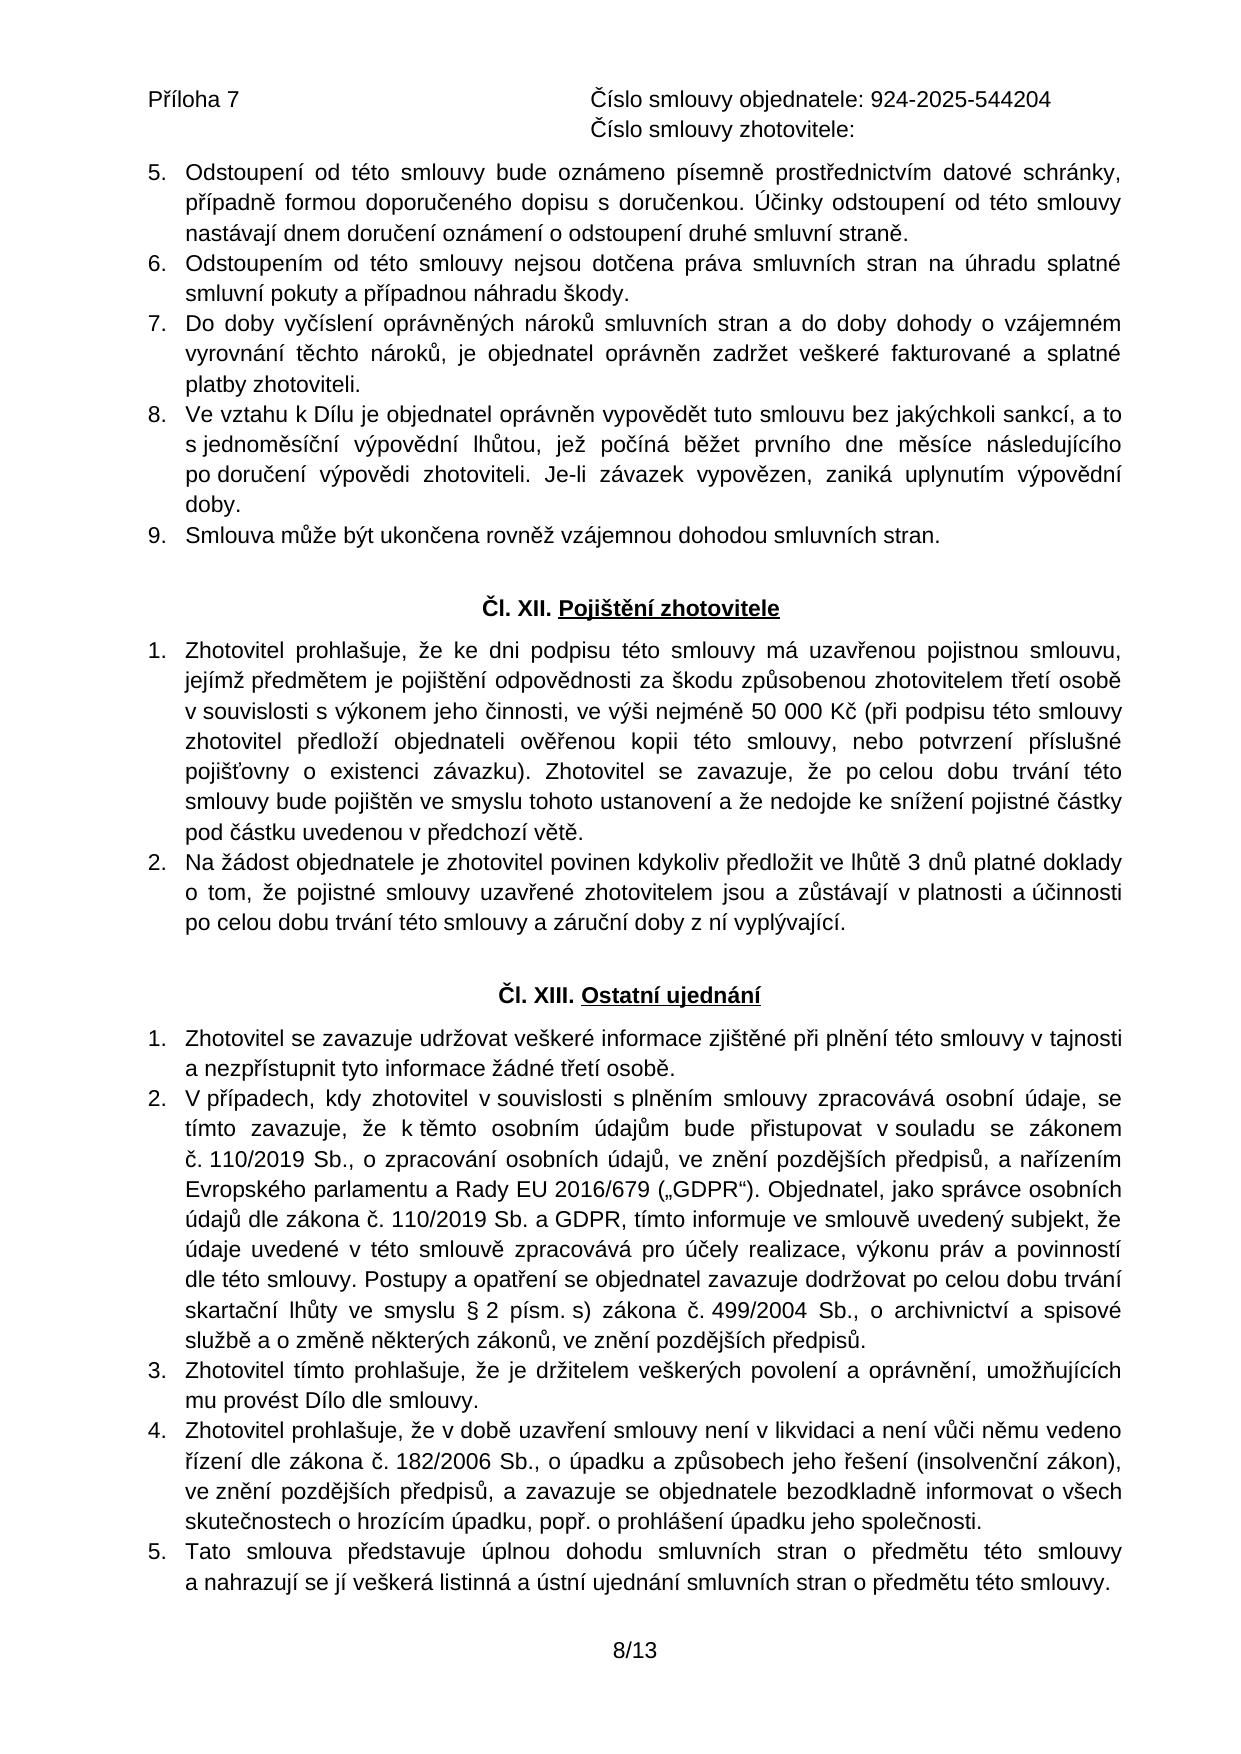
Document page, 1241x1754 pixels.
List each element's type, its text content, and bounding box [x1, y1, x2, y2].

list Tato smlouva představuje úplnou dohodu smluvních stran o předmětu této smlouvy a nahrazují se jí veškerá listinná a ústní ujednání smluvních stran o předmětu této smlouvy. [148, 1538, 1122, 1595]
list Do doby vyčíslení oprávněných nároků smluvních stran a do doby dohody o vzájemném vyrovnání těchto nároků, je objednatel oprávněn zadržet veškeré fakturované a splatné platby zhotoviteli. [148, 310, 1122, 397]
text Pojištění zhotovitele [148, 594, 1122, 621]
list Zhotovitel prohlašuje, že v době uzavření smlouvy není v likvidaci a není vůči němu vedeno řízení dle zákona č. 182/2006 Sb., o úpadku a způsobech jeho řešení (insolvenční zákon), ve znění pozdějších předpisů, a zavazuje se objednatele bezodkladně informovat o všech skutečnostech o hrozícím úpadku, popř. o prohlášení úpadku jeho společnosti. [148, 1417, 1122, 1534]
list Odstoupením od této smlouvy nejsou dotčena práva smluvních stran na úhradu splatné smluvní pokuty a případnou náhradu škody. [148, 250, 1122, 306]
list Zhotovitel prohlašuje, že ke dni podpisu této smlouvy má uzavřenou pojistnou smlouvu, jejímž předmětem je pojištění odpovědnosti za škodu způsobenou zhotovitelem třetí osobě v souvislosti s výkonem jeho činnosti, ve výši nejméně 50 000 Kč (při podpisu této smlouvy zhotovitel předloží objednateli ověřenou kopii této smlouvy, nebo potvrzení příslušné pojišťovny o existenci závazku). Zhotovitel se zavazuje, že po celou dobu trvání této smlouvy bude pojištěn ve smyslu tohoto ustanovení a že nedojde ke snížení pojistné částky pod částku uvedenou v předchozí větě. [148, 637, 1122, 845]
text Ostatní ujednání [148, 982, 1122, 1008]
list Ve vztahu k Dílu je objednatel oprávněn vypovědět tuto smlouvu bez jakýchkoli sankcí, a to s jednoměsíční výpovědní lhůtou, jež počíná běžet prvního dne měsíce následujícího po doručení výpovědi zhotoviteli. Je-li závazek vypovězen, zaniká uplynutím výpovědní doby. [148, 401, 1122, 518]
list Odstoupení od této smlouvy bude oznámeno písemně prostřednictvím datové schránky, případně formou doporučeného dopisu s doručenkou. Účinky odstoupení od této smlouvy nastávají dnem doručení oznámení o odstoupení druhé smluvní straně. [148, 159, 1122, 246]
list Smlouva může být ukončena rovněž vzájemnou dohodou smluvních stran. [148, 522, 1122, 548]
list Zhotovitel tímto prohlašuje, že je držitelem veškerých povolení a oprávnění, umožňujících mu provést Dílo dle smlouvy. [148, 1357, 1122, 1414]
list V případech, kdy zhotovitel v souvislosti s plněním smlouvy zpracovává osobní údaje, se tímto zavazuje, že k těmto osobním údajům bude přistupovat v souladu se zákonem č. 110/2019 Sb., o zpracování osobních údajů, ve znění pozdějších předpisů, a nařízením Evropského parlamentu a Rady EU 2016/679 („GDPR“). Objednatel, jako správce osobních údajů dle zákona č. 110/2019 Sb. a GDPR, tímto informuje ve smlouvě uvedený subjekt, že údaje uvedené v této smlouvě zpracovává pro účely realizace, výkonu práv a povinností dle této smlouvy. Postupy a opatření se objednatel zavazuje dodržovat po celou dobu trvání skartační lhůty ve smyslu § 2 písm. s) zákona č. 499/2004 Sb., o archivnictví a spisové službě a o změně některých zákonů, ve znění pozdějších předpisů. [148, 1085, 1122, 1353]
list Zhotovitel se zavazuje udržovat veškeré informace zjištěné při plnění této smlouvy v tajnosti a nezpřístupnit tyto informace žádné třetí osobě. [148, 1025, 1122, 1081]
list Na žádost objednatele je zhotovitel povinen kdykoliv předložit ve lhůtě 3 dnů platné doklady o tom, že pojistné smlouvy uzavřené zhotovitelem jsou a zůstávají v platnosti a účinnosti po celou dobu trvání této smlouvy a záruční doby z ní vyplývající. [148, 849, 1122, 936]
